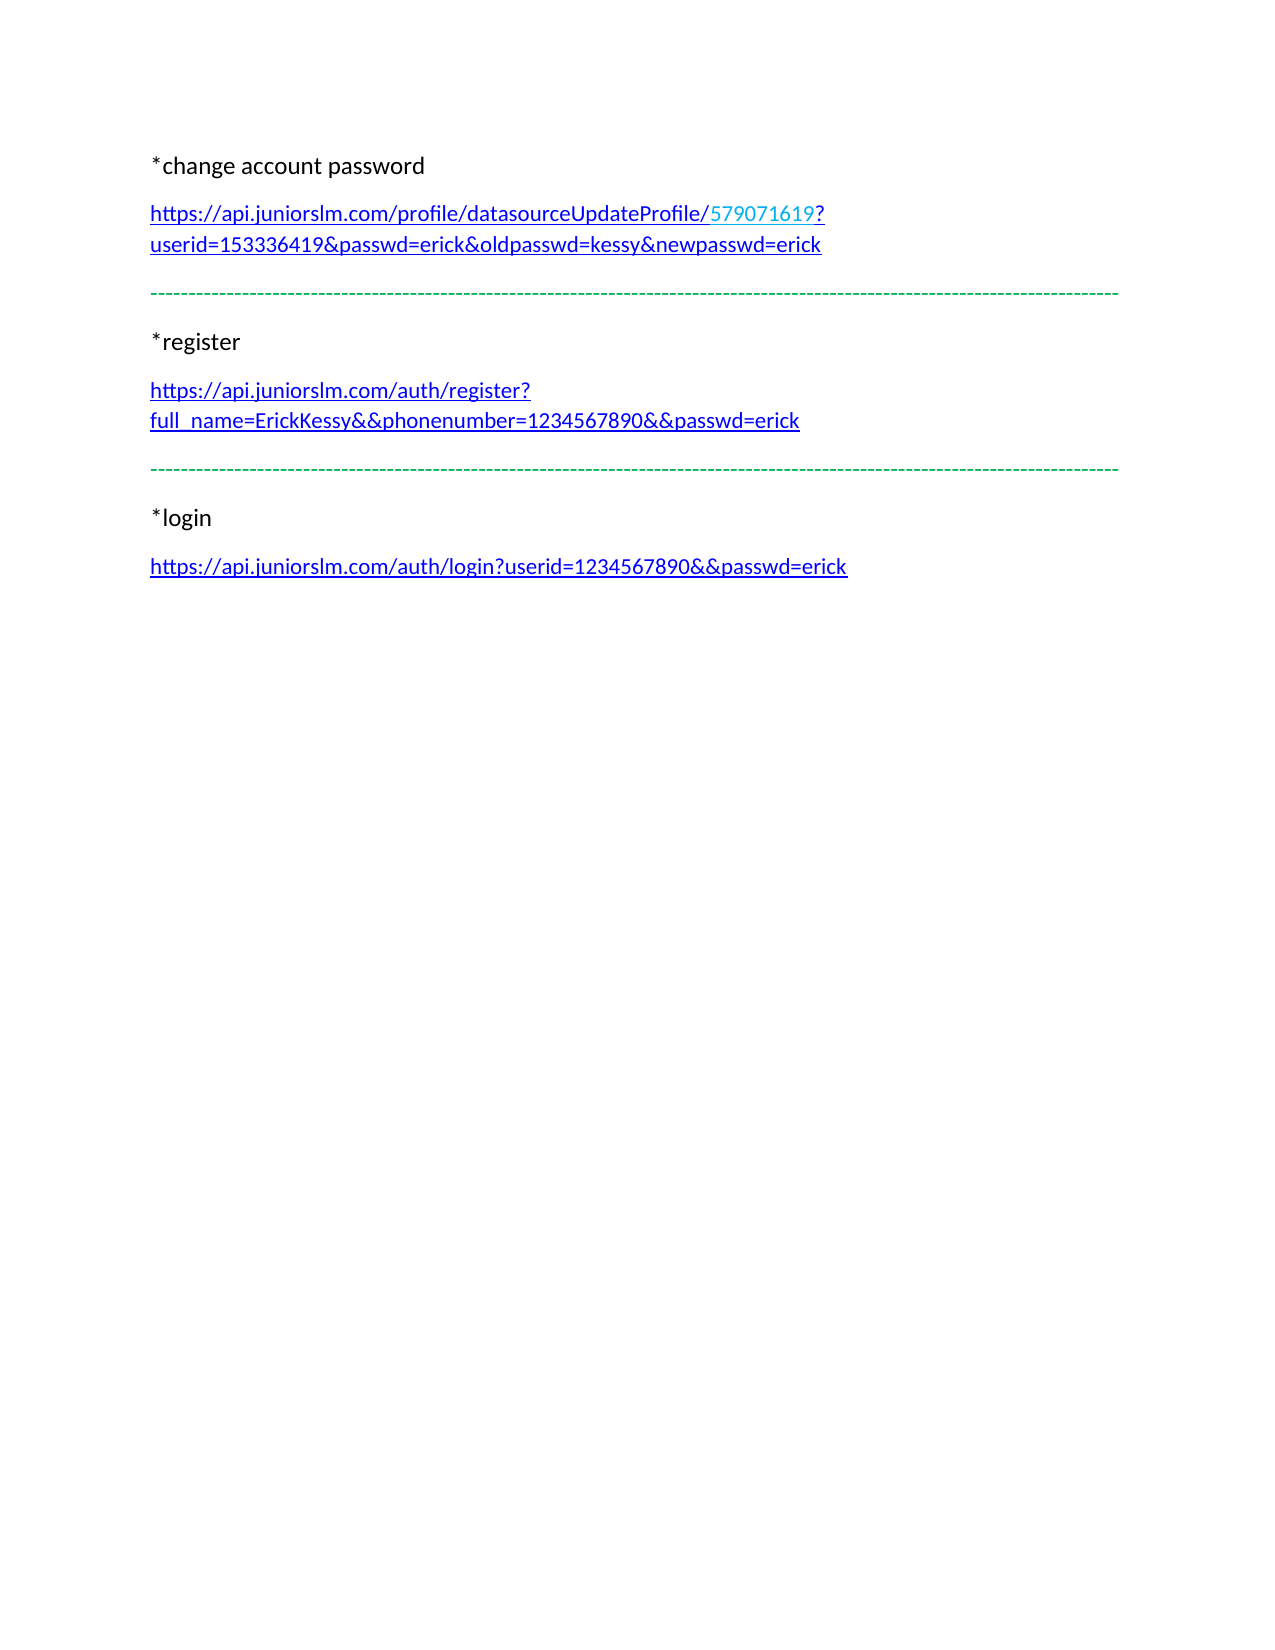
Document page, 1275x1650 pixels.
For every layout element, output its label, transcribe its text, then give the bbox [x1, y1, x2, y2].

text https://api.juniorslm.com/auth/login?userid=1234567890&&passwd=erick [150, 552, 1125, 580]
text *register [150, 326, 1125, 357]
text ------------------------------------------------------------------------------------------------------------------------------- [150, 277, 1125, 307]
text *login [150, 502, 1125, 533]
text ------------------------------------------------------------------------------------------------------------------------------- [150, 453, 1125, 483]
text https://api.juniorslm.com/profile/datasourceUpdateProfile/579071619?userid=153336419&passwd=erick&oldpasswd=kessy&newpasswd=erick [150, 199, 1125, 258]
text https://api.juniorslm.com/auth/register?full_name=ErickKessy&&phonenumber=1234567890&&passwd=erick [150, 376, 1125, 434]
text *change account password [150, 150, 1125, 181]
